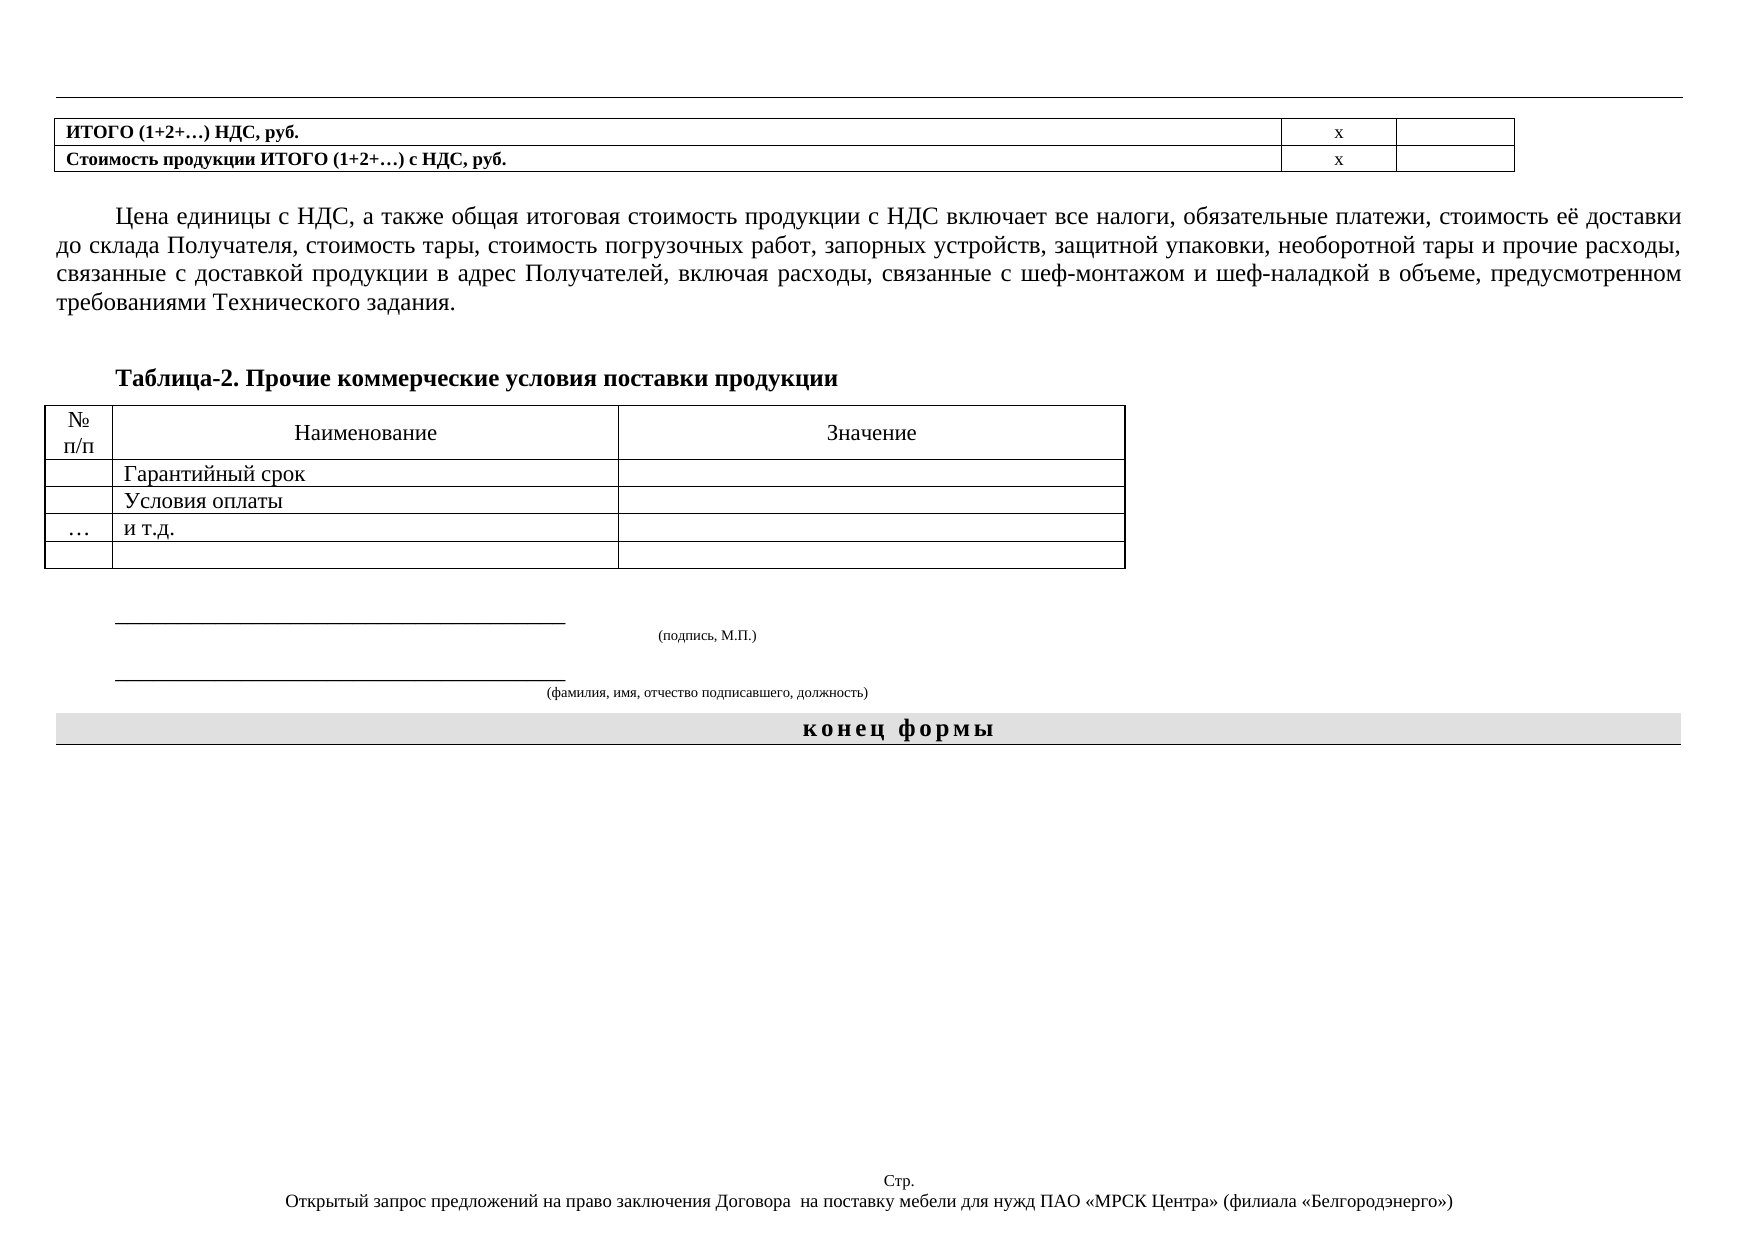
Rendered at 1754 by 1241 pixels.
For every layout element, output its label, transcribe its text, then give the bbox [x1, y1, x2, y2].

table_cell х [1282, 119, 1396, 145]
table_cell [619, 514, 1124, 541]
table_cell х [1282, 146, 1396, 171]
table_cell [46, 542, 112, 568]
table_cell [619, 487, 1124, 513]
table_cell Условия оплаты [113, 487, 618, 513]
text (фамилия, имя, отчество подписавшего, должность) [56, 684, 1299, 713]
text ____________________________________ [56, 655, 1683, 684]
table_cell [113, 542, 618, 568]
text Цена единицы с НДС, а также общая итоговая стоимость продукции с НДС включает все налоги, обязательные платежи, стоимость её доставки до склада Получателя, стоимость тары, стоимость погрузочных работ, запорных устройств, защитной упаковки, необоротной тары и прочие расходы, связанные с доставкой продукции в адрес Получателей, включая расходы, связанные с шеф-монтажом и шеф-наладкой в объеме, предусмотренном требованиями Технического задания. [56, 201, 1683, 316]
table_cell [619, 542, 1124, 568]
text ____________________________________ [56, 598, 1683, 627]
table_cell Гарантийный срок [113, 460, 618, 486]
table_cell [1397, 146, 1514, 171]
table_cell Стоимость продукции ИТОГО (1+2+…) с НДС, руб. [55, 146, 1281, 171]
table_cell [46, 460, 112, 486]
table_header Значение [619, 406, 1124, 458]
text Таблица-2. Прочие коммерческие условия поставки продукции [56, 363, 1683, 392]
table_cell [46, 487, 112, 513]
table_cell и т.д. [113, 514, 618, 541]
table_header № п/п [46, 406, 112, 458]
table_cell [1397, 119, 1514, 145]
table_cell ИТОГО (1+2+…) НДС, руб. [55, 119, 1281, 145]
table_cell … [46, 514, 112, 541]
text (подпись, М.П.) [56, 627, 1299, 655]
table_cell [619, 460, 1124, 486]
text конец формы [56, 713, 1681, 744]
table_header Наименование [113, 406, 618, 458]
